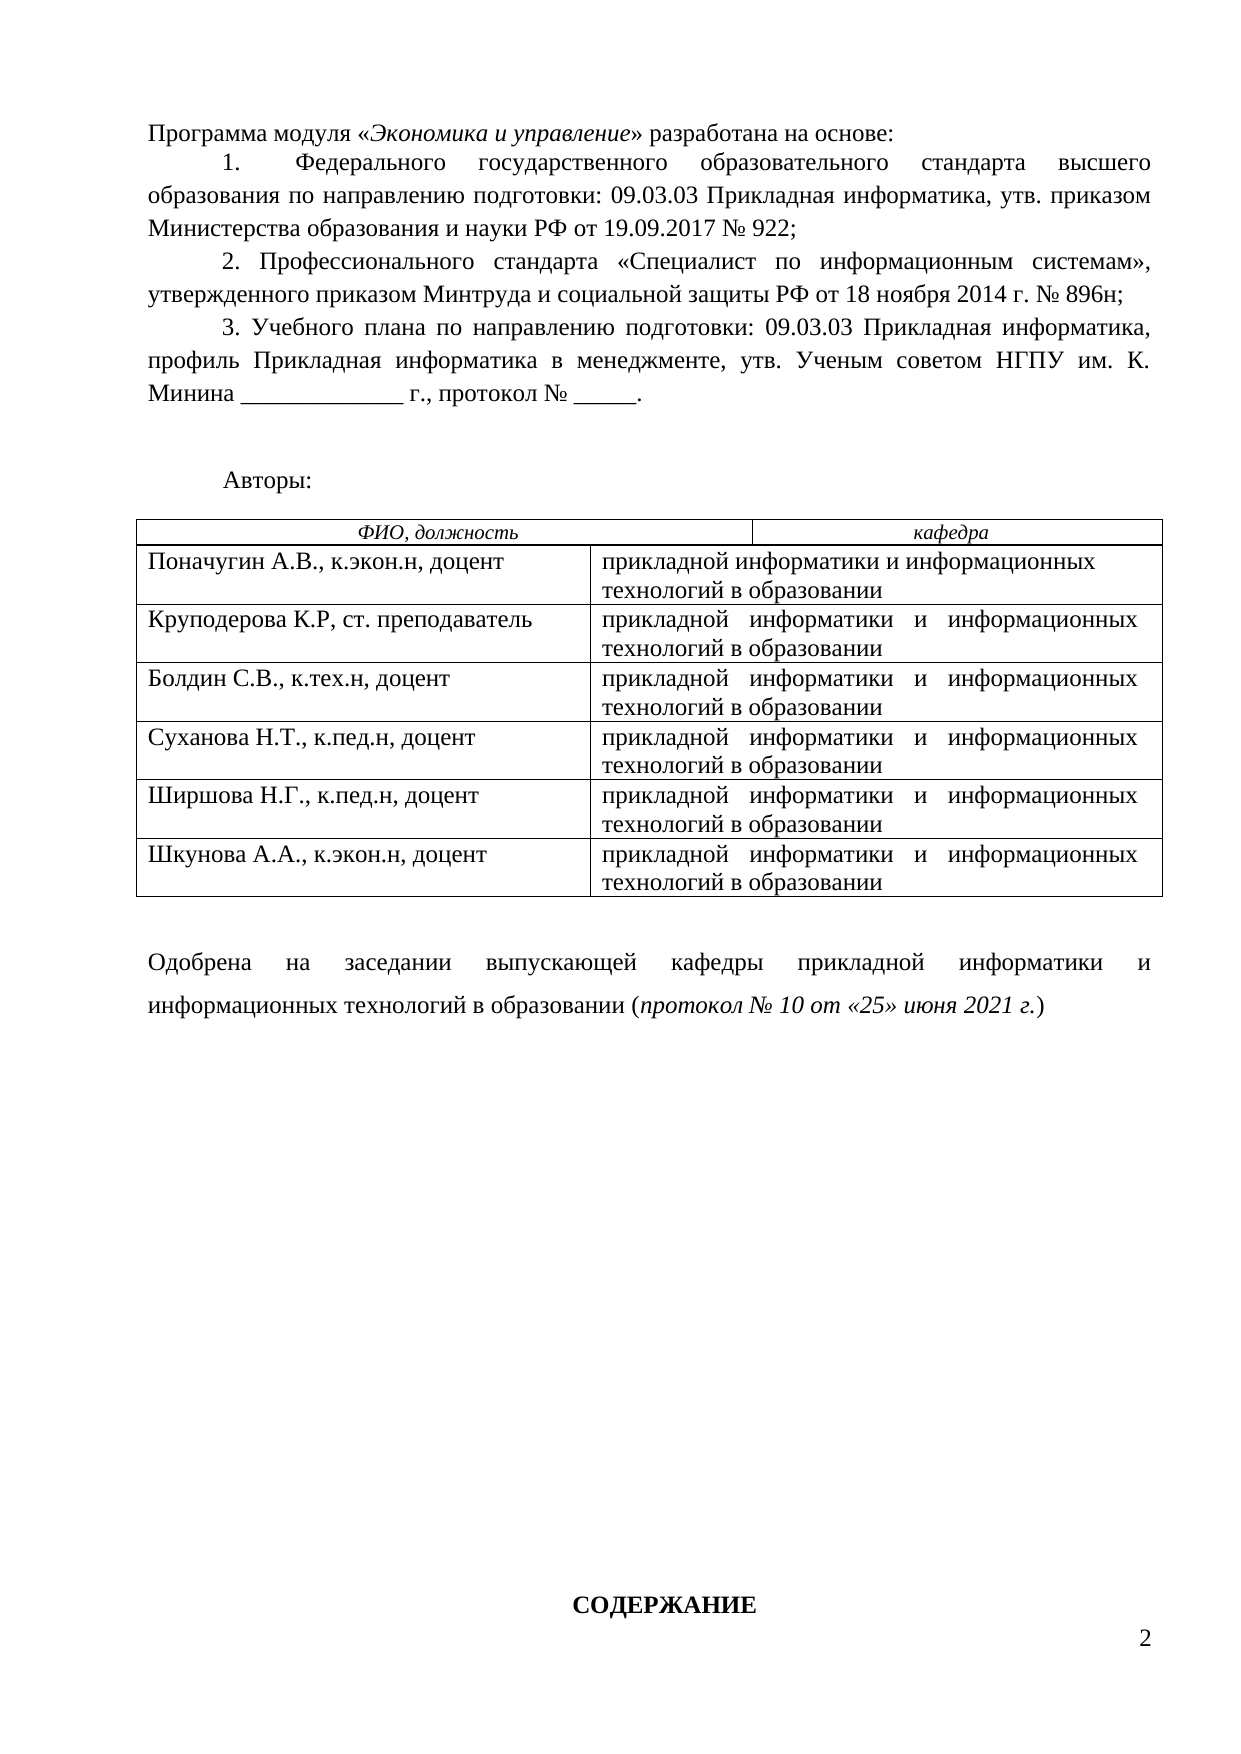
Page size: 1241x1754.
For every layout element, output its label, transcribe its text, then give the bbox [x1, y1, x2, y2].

table_cell прикладной информатики и информационных технологий в образовании [591, 722, 1162, 779]
text 3. Учебного плана по направлению подготовки: 09.03.03 Прикладная информатика, профиль Прикладная информатика в менеджменте, утв. Ученым советом НГПУ им. К. Минина _____________ г., протокол № _____. [148, 312, 1152, 407]
text 2. Профессионального стандарта «Специалист по информационным системам», утвержденного приказом Минтруда и социальной защиты РФ от 18 ноября 2014 г. № 896н; [148, 246, 1152, 308]
table_cell Шкунова А.А., к.экон.н, доцент [137, 839, 590, 896]
table_header кафедра [753, 520, 1162, 544]
table_cell Круподерова К.Р, ст. преподаватель [137, 605, 590, 662]
table_header Поначугин А.В., к.экон.н, доцент [137, 546, 590, 603]
table_header прикладной информатики и информационных технологий в образовании [591, 546, 1162, 603]
table_cell прикладной информатики и информационных технологий в образовании [591, 605, 1162, 662]
text Содержание [177, 1590, 1152, 1618]
text Программа модуля «Экономика и управление» разработана на основе: [148, 118, 1152, 147]
table_cell Суханова Н.Т., к.пед.н, доцент [137, 722, 590, 779]
table_cell Болдин С.В., к.тех.н, доцент [137, 663, 590, 721]
list Федерального государственного образовательного стандарта высшего образования по направлению подготовки: 09.03.03 Прикладная информатика, утв. приказом Министерства образования и науки РФ от 19.09.2017 № 922; [148, 147, 1152, 242]
text Одобрена на заседании выпускающей кафедры прикладной информатики и информационных технологий в образовании (протокол № 10 от «25» июня 2021 г.) [148, 947, 1152, 1019]
table_cell прикладной информатики и информационных технологий в образовании [591, 663, 1162, 721]
table_cell прикладной информатики и информационных технологий в образовании [591, 839, 1162, 896]
table_cell прикладной информатики и информационных технологий в образовании [591, 780, 1162, 838]
table_header ФИО, должность [137, 520, 752, 544]
text Авторы: [223, 465, 1152, 494]
table_cell Ширшова Н.Г., к.пед.н, доцент [137, 780, 590, 838]
